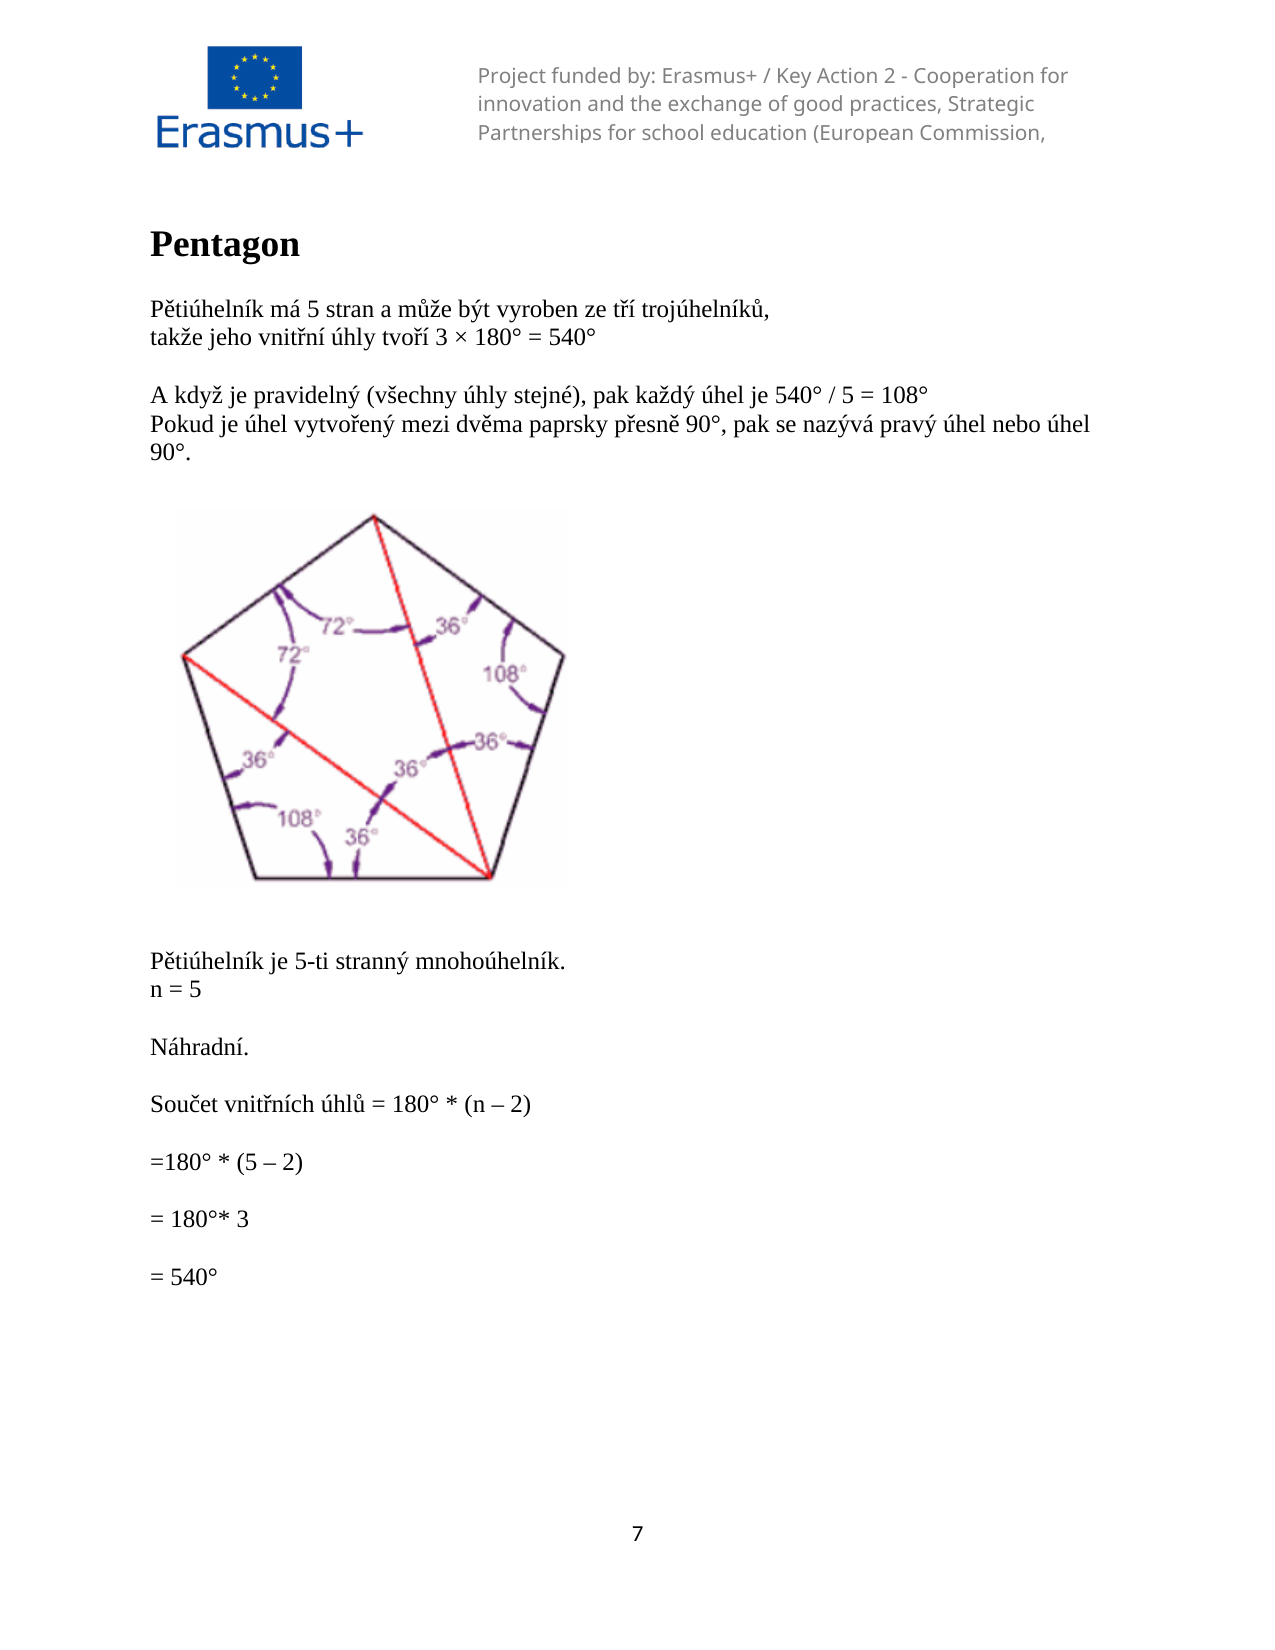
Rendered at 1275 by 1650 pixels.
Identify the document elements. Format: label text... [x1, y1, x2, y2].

text = 540° [150, 1262, 1125, 1291]
text Pětiúhelník má 5 stran a může být vyroben ze tří trojúhelníků, [150, 294, 1125, 322]
text Pokud je úhel vytvořený mezi dvěma paprsky přesně 90°, pak se nazývá pravý úhel nebo úhel 90°. [150, 409, 1125, 466]
picture [150, 495, 579, 917]
text Náhradní. [150, 1032, 1125, 1061]
picture [150, 28, 366, 150]
text Součet vnitřních úhlů = 180° * (n – 2) [150, 1089, 1125, 1118]
text A když je pravidelný (všechny úhly stejné), pak každý úhel je 540° / 5 = 108° [150, 380, 1125, 409]
text = 180°* 3 [150, 1204, 1125, 1233]
text =180° * (5 – 2) [150, 1147, 1125, 1176]
text Pentagon [150, 222, 1125, 265]
text n = 5 [150, 974, 1125, 1003]
text takže jeho vnitřní úhly tvoří 3 × 180° = 540° [150, 322, 1125, 351]
text Pětiúhelník je 5-ti stranný mnohoúhelník. [150, 946, 1125, 974]
